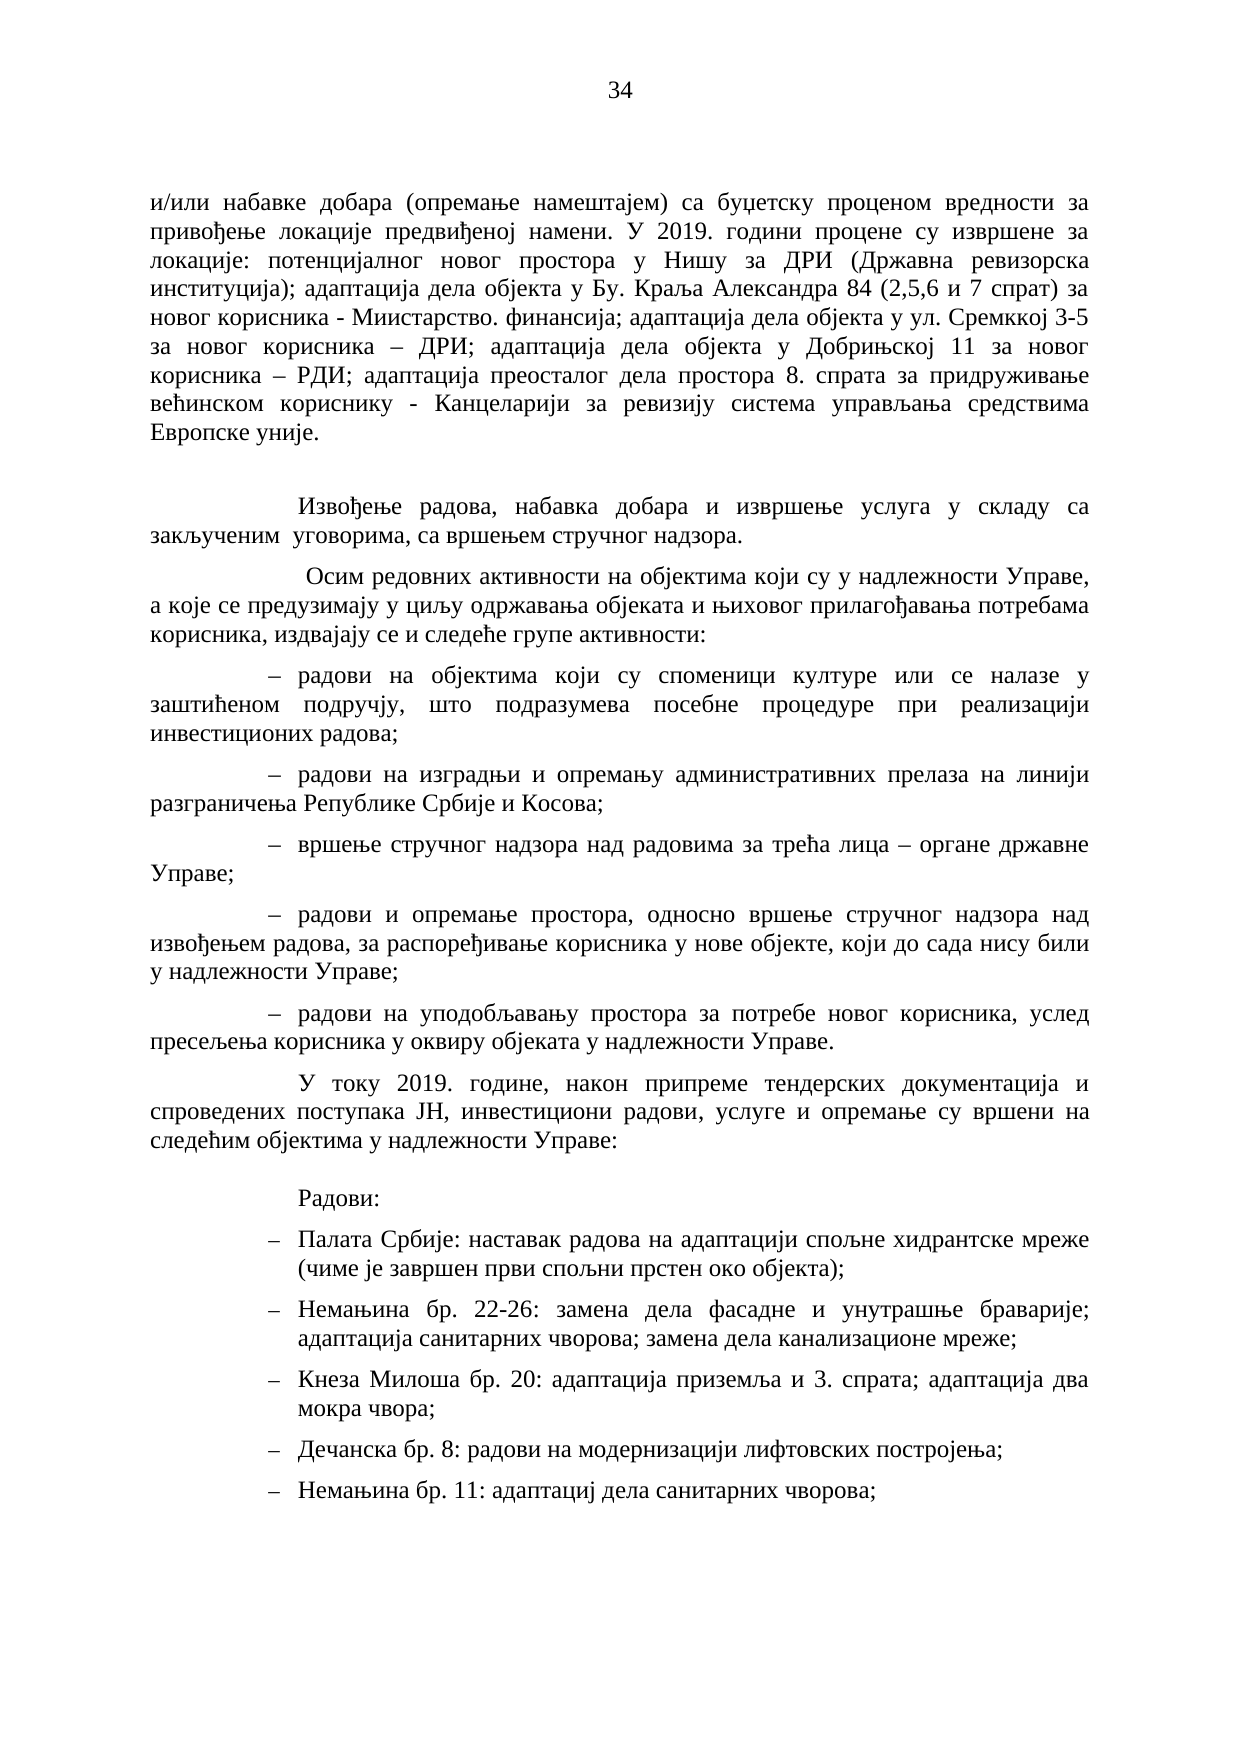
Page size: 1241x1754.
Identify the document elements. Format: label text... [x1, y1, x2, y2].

text – вршење стручног надзора над радовима за трећа лица – органе државне Управе; [150, 829, 1090, 886]
text – радови на објектима који су споменици културе или се налазе у заштићеном подручју, што подразумева посебне процедуре при реализацији инвестиционих радова; [150, 660, 1090, 746]
text Радови: [150, 1183, 1090, 1211]
text Осим редовних активности на објектима који су у надлежности Управе, а које се предузимају у циљу одржавања објеката и њиховог прилагођавања потребама корисника, издвајају се и следеће групе активности: [150, 561, 1090, 648]
list Немањина бр. 11: адаптациј дела санитарних чворова; [268, 1475, 1090, 1504]
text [150, 187, 1090, 446]
list Палата Србије: наставак радова на адаптацији спољне хидрантске мреже (чиме је завршен први спољни прстен око објекта); [268, 1224, 1090, 1281]
text У току 2019. године, након припреме тендерских документација и спроведених поступака ЈН, инвестициони радови, услуге и опремање су вршени на следећим објектима у надлежности Управе: [150, 1068, 1090, 1154]
text – радови и опремање простора, односно вршење стручног надзора над извођењем радова, за распоређивање корисника у нове објекте, који до сада нису били у надлежности Управе; [150, 899, 1090, 985]
text – радови на уподобљавању простора за потребе новог корисника, услед пресељења корисника у оквиру објеката у надлежности Управе. [150, 998, 1090, 1055]
list Кнеза Милоша бр. 20: адаптација приземља и 3. спрата; адаптација два мокра чвора; [268, 1364, 1090, 1421]
text – радови на изградњи и опремању административних прелаза на линији разграничења Републике Србије и Косова; [150, 759, 1090, 816]
list Дечанска бр. 8: радови на модернизацији лифтовских постројења; [268, 1434, 1090, 1463]
text Извођење радова, набавка добара и извршење услуга у складу са закљученим уговорима, са вршењем стручног надзора. [150, 491, 1090, 549]
list Немањина бр. 22-26: замена дела фасадне и унутрашње браварије; адаптација санитарних чворова; замена дела канализационе мреже; [268, 1294, 1090, 1351]
